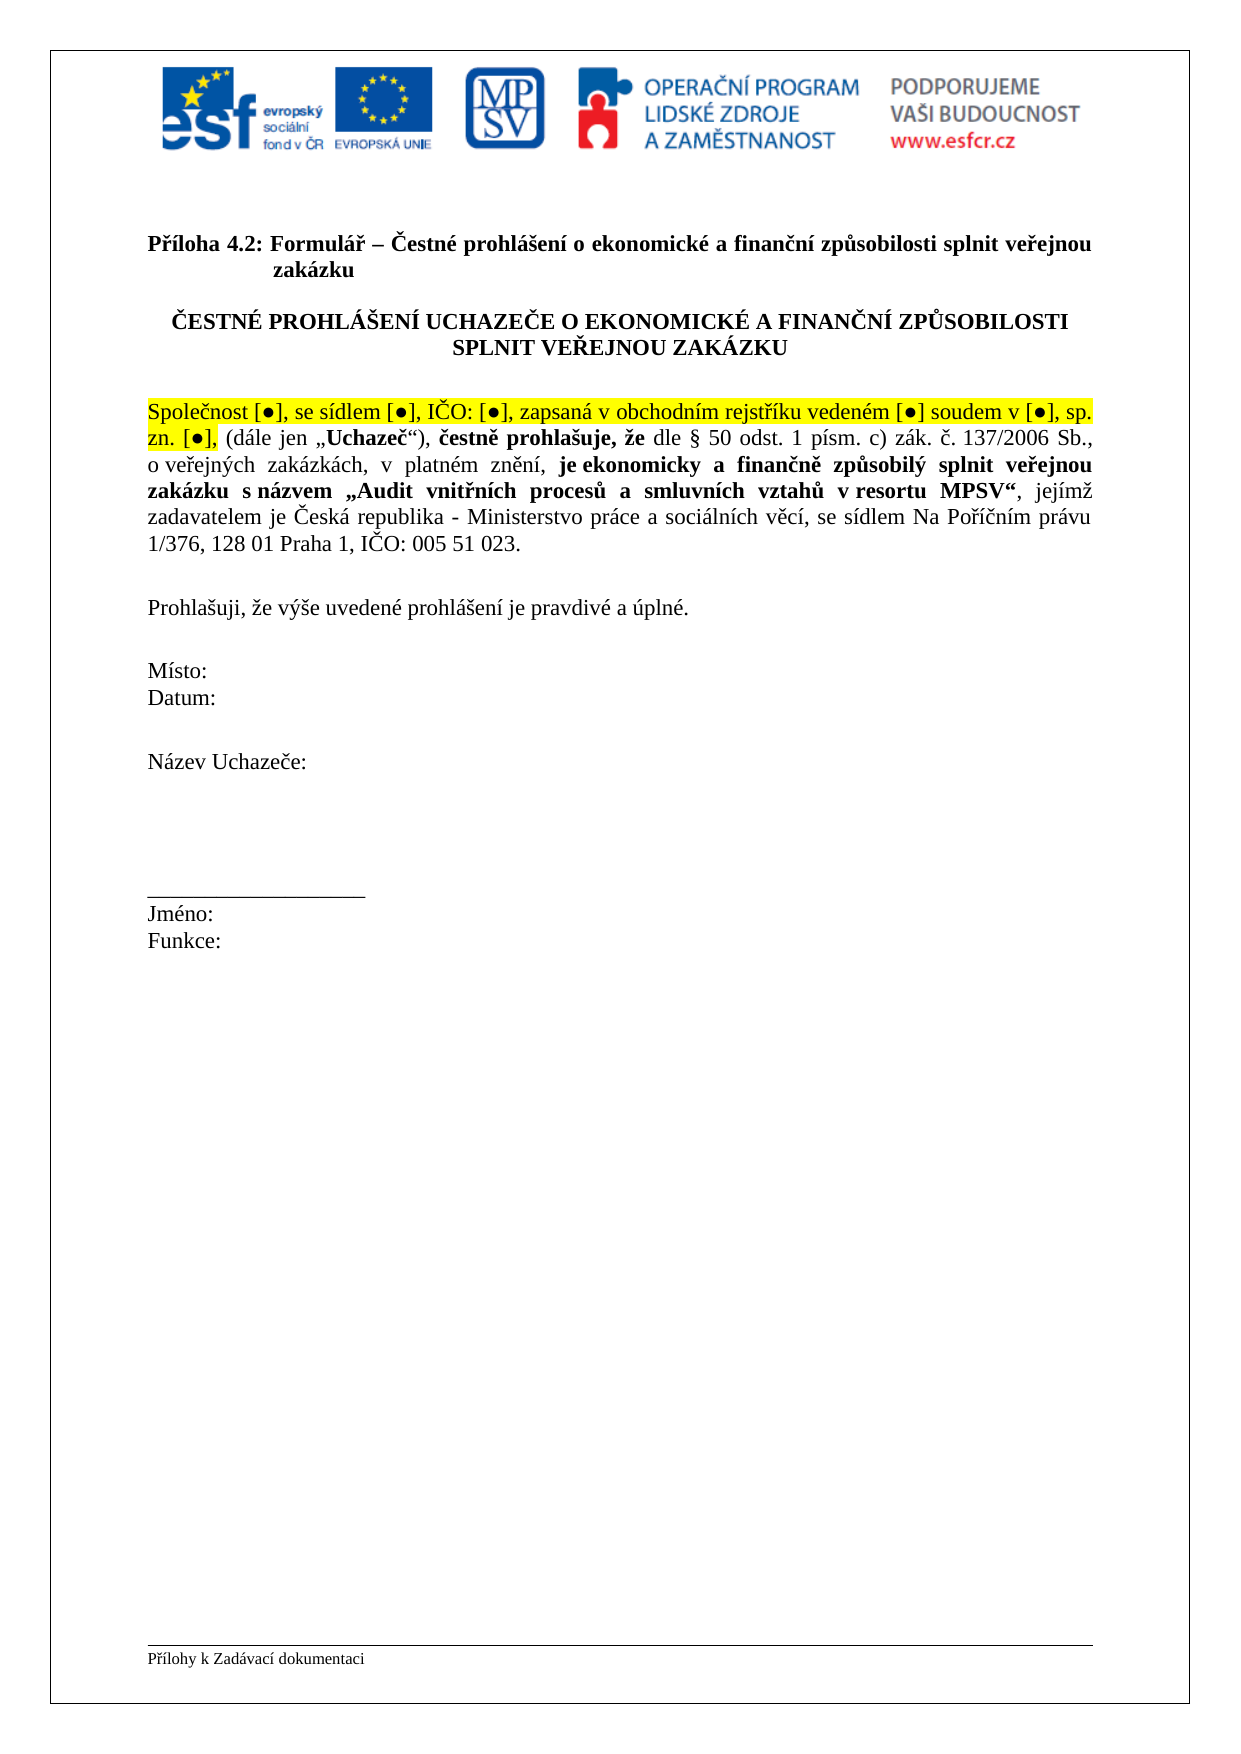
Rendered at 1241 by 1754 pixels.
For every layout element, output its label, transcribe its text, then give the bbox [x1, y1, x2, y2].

text ___________________ Jméno: Funkce: [147, 874, 1093, 953]
text Příloha 4.2: Formulář – Čestné prohlášení o ekonomické a finanční způsobilosti splnit veřejnou zakázku [147, 230, 1093, 283]
text Název Uchazeče: [147, 748, 1093, 774]
text Místo: Datum: [147, 657, 1093, 710]
text Prohlašuji, že výše uvedené prohlášení je pravdivé a úplné. [147, 594, 1093, 620]
text Společnost [●], se sídlem [●], IČO: [●], zapsaná v obchodním rejstříku vedeném [●] soudem v [●], sp. zn. [●], (dále jen „Uchazeč“), čestně prohlašuje, že dle § 50 odst. 1 písm. c) zák. č. 137/2006 Sb., o veřejných zakázkách, v platném znění, je ekonomicky a finančně způsobilý splnit veřejnou zakázku s názvem „Audit vnitřních procesů a smluvních vztahů v resortu MPSV“, jejímž zadavatelem je Česká republika - Ministerstvo práce a sociálních věcí, se sídlem Na Poříčním právu 1/376, 128 01 Praha 1, IČO: 005 51 023. [147, 398, 1093, 556]
text ČESTNÉ PROHLÁŠENÍ UCHAZEČE O EKONOMICKÉ A FINANČNÍ ZPŮSOBILOSTI SPLNIT VEŘEJNOU ZAKÁZKU [147, 308, 1093, 361]
